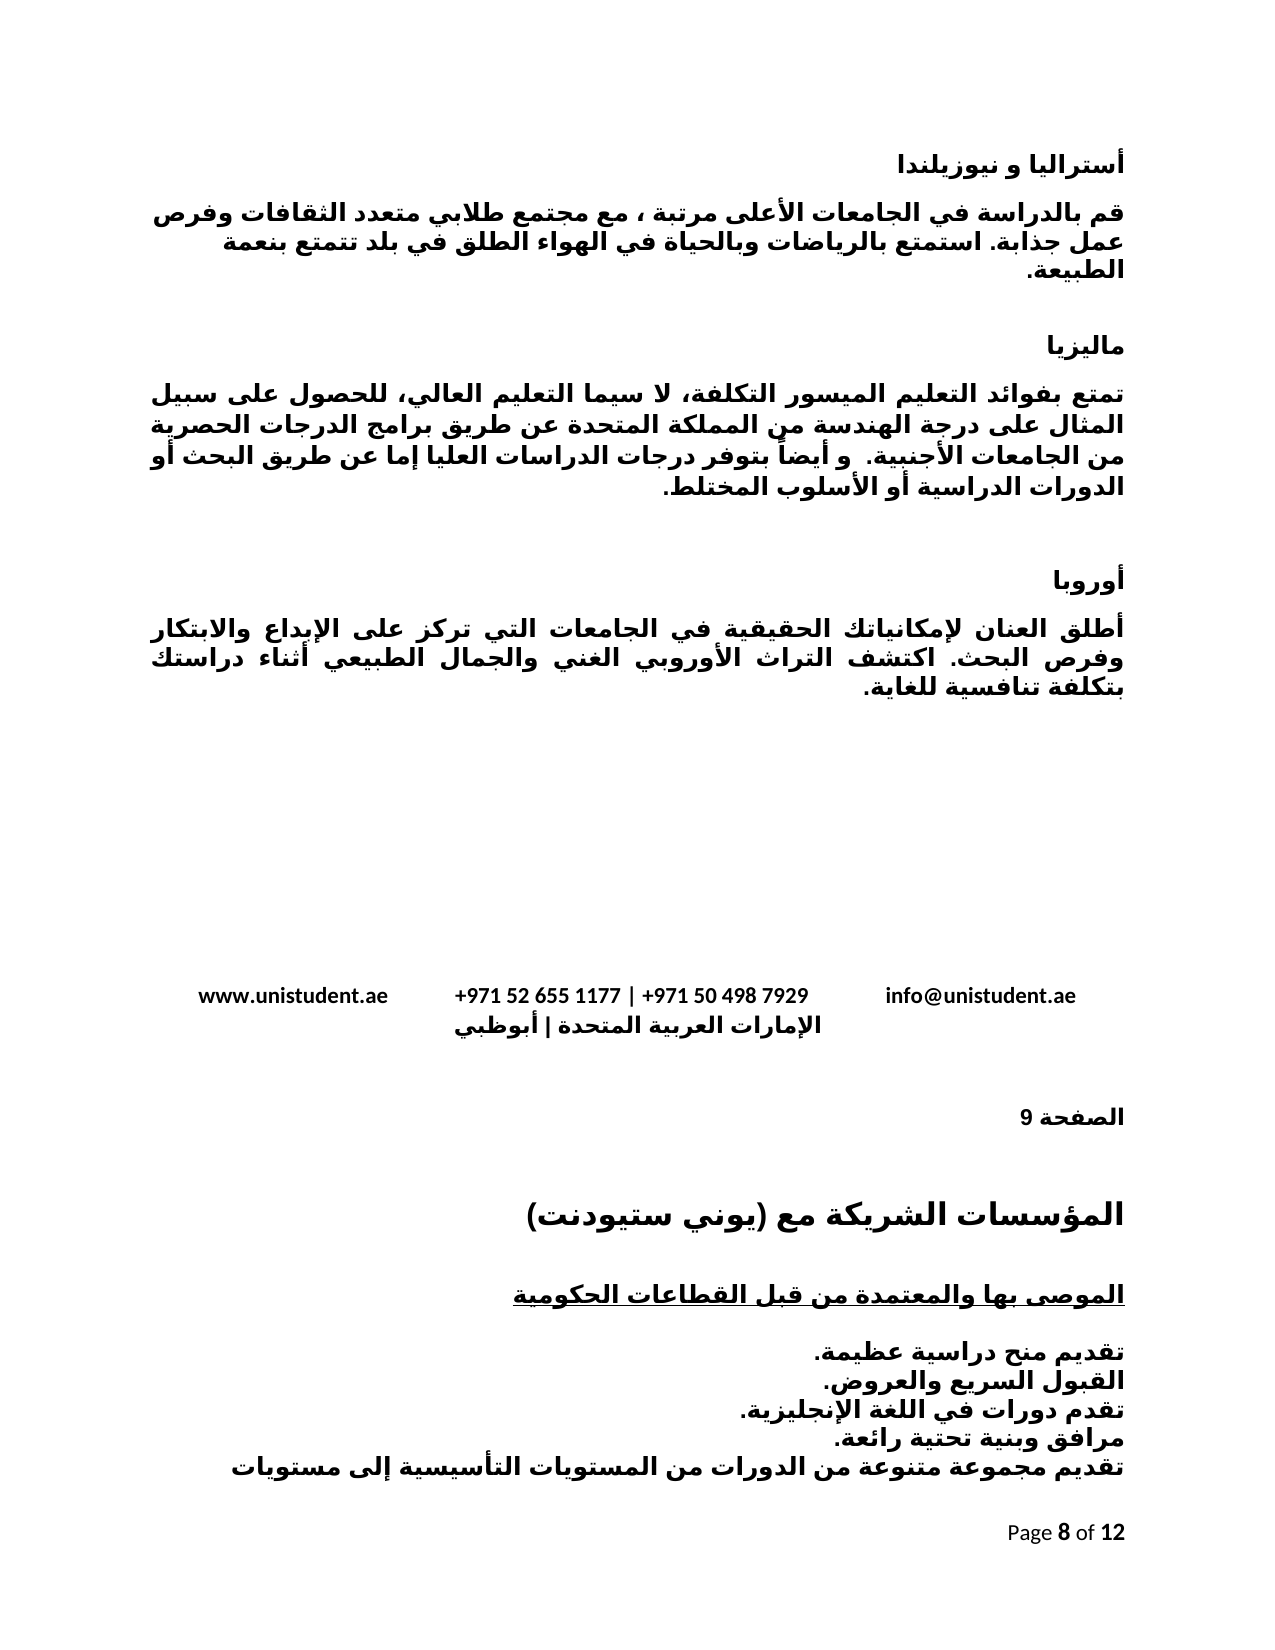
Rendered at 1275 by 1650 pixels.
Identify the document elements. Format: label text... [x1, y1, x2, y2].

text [150, 1308, 1125, 1481]
text أستراليا و نيوزيلندا [150, 150, 1125, 179]
text ماليزيا [150, 331, 1125, 359]
text www.unistudent.ae +971 52 655 1177 | +971 50 498 7929 info@unistudent.ae الإمارات العربية المتحدة | أبوظبي [150, 981, 1125, 1038]
text قم بالدراسة في الجامعات الأعلى مرتبة ، مع مجتمع طلابي متعدد الثقافات وفرص عمل جذابة. استمتع بالرياضات وبالحياة في الهواء الطلق في بلد تتمتع بنعمة الطبيعة. [150, 198, 1125, 284]
text تمتع بفوائد التعليم الميسور التكلفة، لا سيما التعليم العالي، للحصول على سبيل المثال على درجة الهندسة من المملكة المتحدة عن طريق برامج الدرجات الحصرية من الجامعات الأجنبية. و أيضاً بتوفر درجات الدراسات العليا إما عن طريق البحث أو الدورات الدراسية أو الأسلوب المختلط. [150, 378, 1125, 500]
text الموصى بها والمعتمدة من قبل القطاعات الحكومية [150, 1280, 1125, 1308]
text أطلق العنان لإمكانياتك الحقيقية في الجامعات التي تركز على الإبداع والابتكار وفرص البحث. اكتشف التراث الأوروبي الغني والجمال الطبيعي أثناء دراستك بتكلفة تنافسية للغاية. [150, 614, 1125, 700]
text المؤسسات الشريكة مع (يوني ستيودنت) [150, 1196, 1125, 1231]
text أوروبا [150, 566, 1125, 595]
text الصفحة 9 [150, 1103, 1125, 1130]
